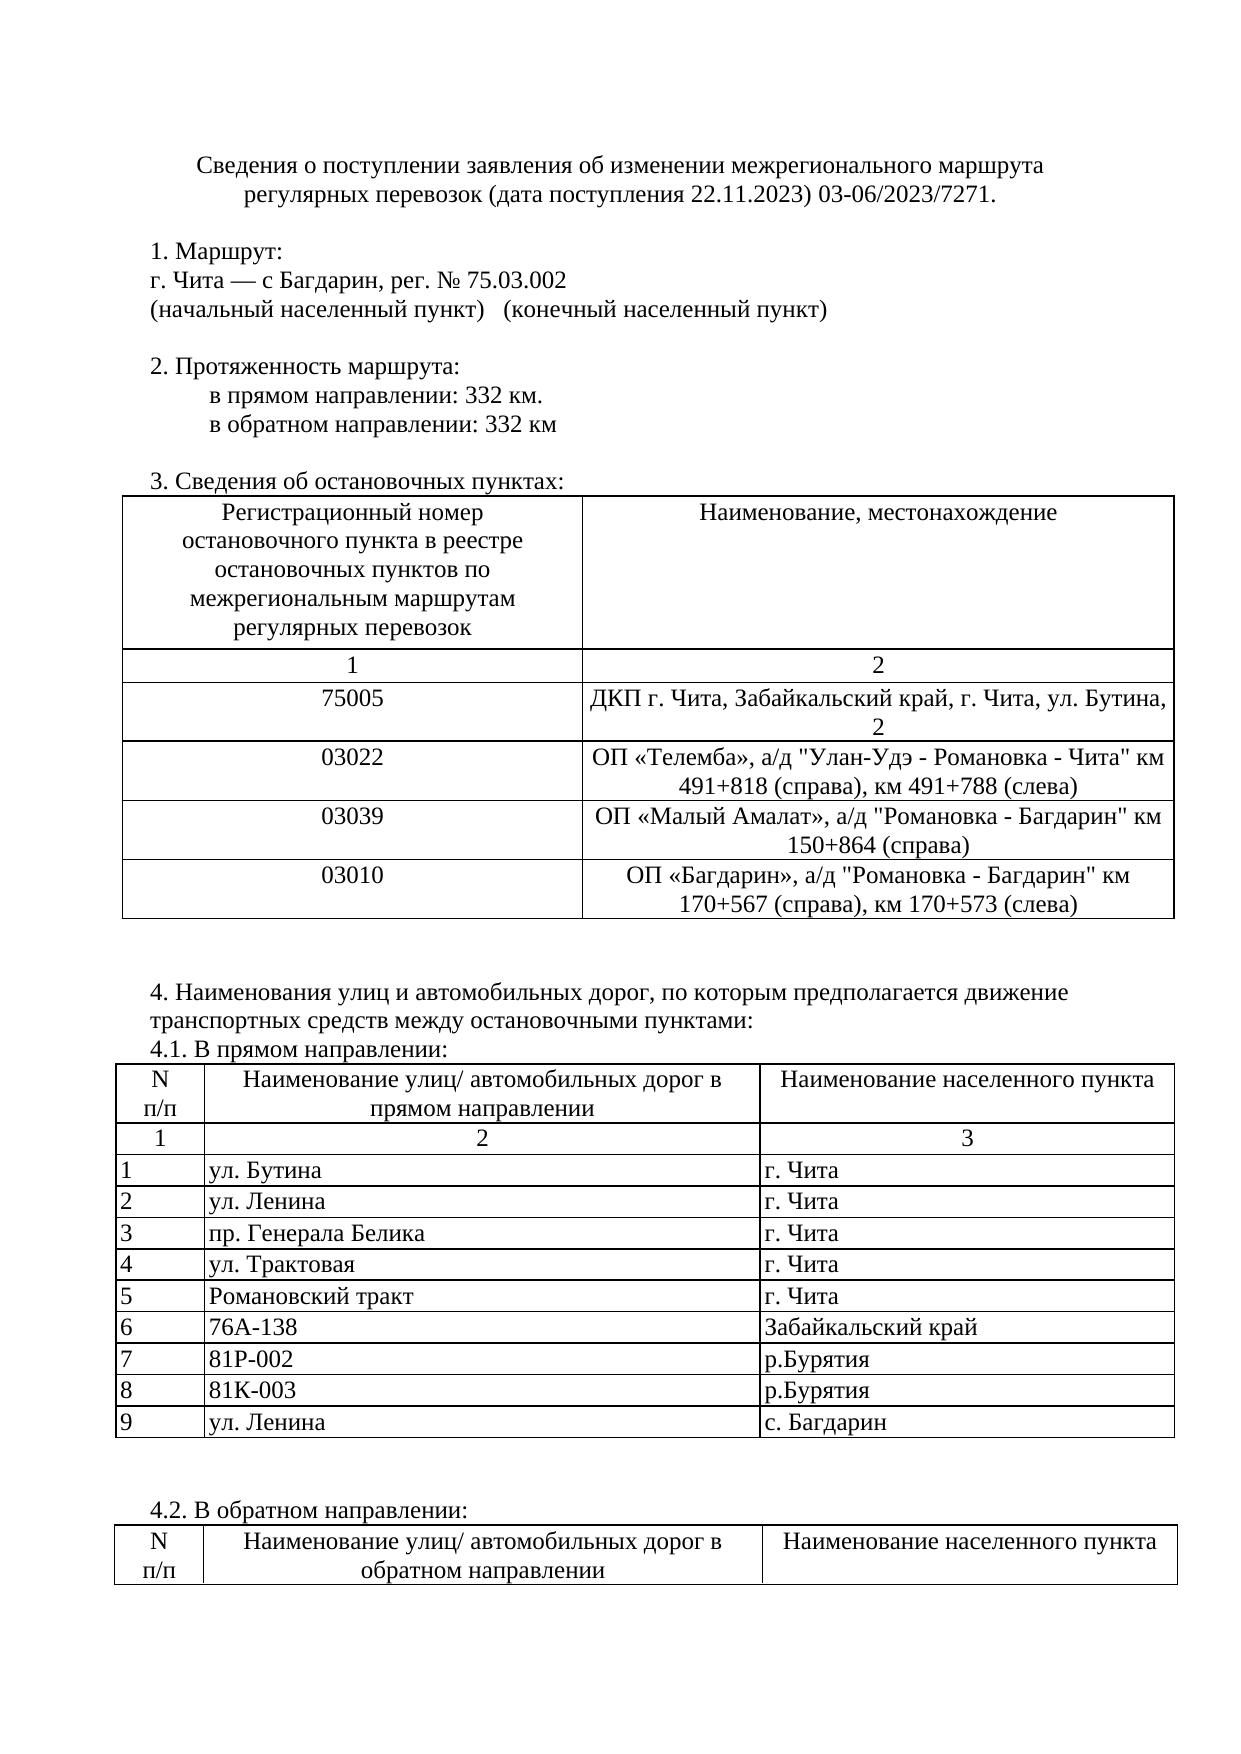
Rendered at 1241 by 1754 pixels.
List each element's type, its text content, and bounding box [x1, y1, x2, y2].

text г. Чита — с Багдарин, рег. № 75.03.002 [150, 265, 1090, 294]
table_cell 9 [117, 1407, 204, 1437]
table_header Наименование населенного пункта [761, 1065, 1174, 1122]
table_header N п/п [117, 1065, 204, 1122]
table_cell 2 [117, 1187, 204, 1216]
table_header Наименование улиц/ автомобильных дорог в прямом направлении [205, 1065, 759, 1122]
table_cell р.Бурятия [761, 1344, 1174, 1374]
table_cell Романовский тракт [205, 1281, 759, 1311]
table_cell ОП «Багдарин», а/д "Романовка - Багдарин" км 170+567 (справа), км 170+573 (слева) [583, 860, 1173, 918]
table_cell 5 [117, 1281, 204, 1311]
table_cell ДКП г. Чита, Забайкальский край, г. Чита, ул. Бутина, 2 [583, 683, 1173, 740]
table_cell 81К-003 [205, 1375, 759, 1405]
table_cell 2 [205, 1124, 759, 1153]
table_cell г. Чита [761, 1281, 1174, 1311]
table_cell 03010 [123, 860, 582, 918]
table_cell 1 [123, 650, 582, 681]
table_cell 4 [117, 1250, 204, 1279]
table_cell 7 [117, 1344, 204, 1374]
table_cell пр. Генерала Белика [205, 1218, 759, 1248]
table_cell 1 [117, 1155, 204, 1185]
table_cell 2 [583, 650, 1173, 681]
table_cell 1 [117, 1124, 204, 1153]
table_cell 03039 [123, 801, 582, 858]
table_cell ул. Трактовая [205, 1250, 759, 1279]
table_cell р.Бурятия [761, 1375, 1174, 1405]
text 1. Маршрут: [150, 236, 1090, 265]
text 3. Сведения об остановочных пунктах: [150, 466, 1090, 495]
text Сведения о поступлении заявления об изменении межрегионального маршрута регулярных перевозок (дата поступления 22.11.2023) 03-06/2023/7271. [150, 150, 1090, 207]
table_cell ул. Ленина [205, 1187, 759, 1216]
table_header Регистрационный номер остановочного пункта в реестре остановочных пунктов по межрегиональным маршрутам регулярных перевозок [123, 497, 582, 648]
text 2. Протяженность маршрута: [150, 351, 1090, 380]
table_cell г. Чита [761, 1250, 1174, 1279]
table_header Наименование, местонахождение [583, 497, 1173, 648]
table_cell Забайкальский край [761, 1312, 1174, 1342]
table_cell ОП «Малый Амалат», а/д "Романовка - Багдарин" км 150+864 (справа) [583, 801, 1173, 858]
text в прямом направлении: 332 км. [150, 380, 1090, 409]
table_cell ул. Бутина [205, 1155, 759, 1185]
table_cell с. Багдарин [761, 1407, 1174, 1437]
table_cell 3 [117, 1218, 204, 1248]
table_cell ул. Ленина [205, 1407, 759, 1437]
text 4.2. В обратном направлении: [150, 1496, 1090, 1524]
table_cell г. Чита [761, 1218, 1174, 1248]
table_header Наименование населенного пункта [763, 1526, 1177, 1583]
table_cell ОП «Телемба», а/д "Улан-Удэ - Романовка - Чита" км 491+818 (справа), км 491+788 (слева) [583, 742, 1173, 799]
text (начальный населенный пункт) (конечный населенный пункт) [150, 294, 1090, 322]
text в обратном направлении: 332 км [150, 409, 1090, 437]
table_cell г. Чита [761, 1155, 1174, 1185]
table_cell 03022 [123, 742, 582, 799]
table_cell 75005 [123, 683, 582, 740]
table_cell 76А-138 [205, 1312, 759, 1342]
table_cell г. Чита [761, 1187, 1174, 1216]
table_cell 8 [117, 1375, 204, 1405]
text 4. Наименования улиц и автомобильных дорог, по которым предполагается движение транспортных средств между остановочными пунктами: [150, 977, 1090, 1034]
text 4.1. В прямом направлении: [150, 1034, 1090, 1063]
table_cell 6 [117, 1312, 204, 1342]
table_cell 3 [761, 1124, 1174, 1153]
table_cell 81Р-002 [205, 1344, 759, 1374]
table_header Наименование улиц/ автомобильных дорог в обратном направлении [204, 1526, 762, 1583]
table_header N п/п [115, 1526, 203, 1583]
